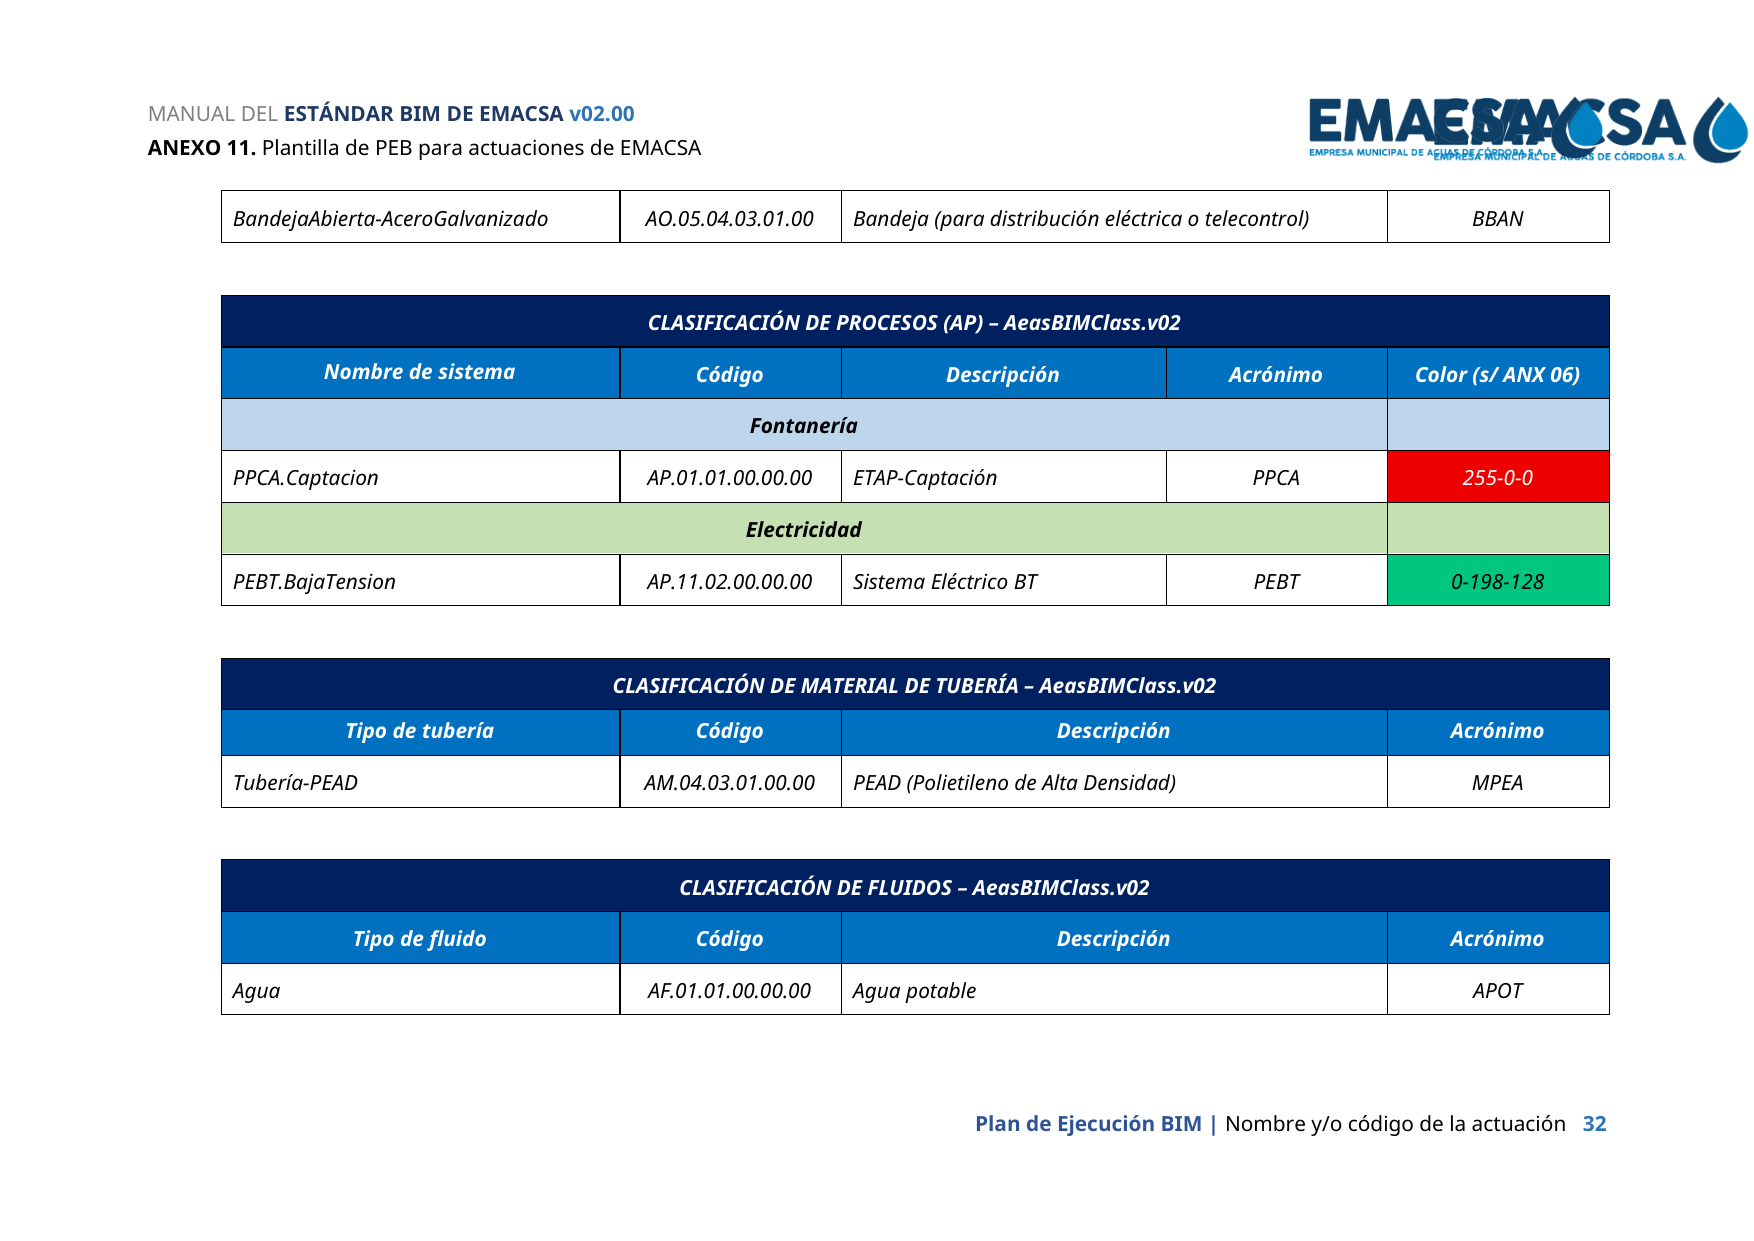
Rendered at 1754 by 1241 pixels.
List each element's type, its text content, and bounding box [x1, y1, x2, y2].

table_cell PPCA [1167, 451, 1387, 502]
table_cell Código [621, 348, 841, 398]
table_cell Tubería-PEAD [222, 756, 619, 807]
table_cell PEBT [1167, 555, 1387, 605]
picture [1304, 95, 1754, 165]
table_cell Sistema Eléctrico BT [842, 555, 1166, 605]
table_header CLASIFICACIÓN DE MATERIAL DE TUBERÍA – AeasBIMClass.v02 [222, 659, 1609, 709]
table_cell BBAN [1388, 191, 1609, 242]
table_cell Tipo de fluido [222, 912, 619, 963]
table_cell AP.11.02.00.00.00 [621, 555, 841, 605]
table_cell Descripción [842, 348, 1166, 398]
table_cell Bandeja (para distribución eléctrica o telecontrol) [842, 191, 1387, 242]
table_cell AO.05.04.03.01.00 [621, 191, 841, 242]
table_cell BandejaAbierta-AceroGalvanizado [222, 191, 619, 242]
table_cell PPCA.Captacion [222, 451, 619, 502]
table_cell MPEA [1388, 756, 1609, 807]
table_cell AF.01.01.00.00.00 [621, 964, 841, 1014]
table_cell Código [621, 912, 841, 963]
table_cell Acrónimo [1388, 912, 1609, 963]
table_cell Agua [222, 964, 619, 1014]
table_cell Color (s/ ANX 06) [1388, 348, 1609, 398]
table_header CLASIFICACIÓN DE PROCESOS (AP) – AeasBIMClass.v02 [222, 296, 1609, 346]
table_cell ETAP-Captación [842, 451, 1166, 502]
table_cell APOT [1388, 964, 1609, 1014]
table_cell Descripción [842, 912, 1387, 963]
table_cell Descripción [842, 710, 1387, 755]
table_cell Fontanería [222, 399, 1387, 450]
table_cell Acrónimo [1388, 710, 1609, 755]
table_cell PEBT.BajaTension [222, 555, 619, 605]
table_cell Agua potable [842, 964, 1387, 1014]
table_cell AP.01.01.00.00.00 [621, 451, 841, 502]
table_header CLASIFICACIÓN DE FLUIDOS – AeasBIMClass.v02 [222, 860, 1609, 911]
table_cell Electricidad [222, 503, 1387, 553]
table_cell [1388, 503, 1609, 553]
table_cell Acrónimo [1167, 348, 1387, 398]
table_cell 0-198-128 [1388, 555, 1609, 605]
table_cell 255-0-0 [1388, 451, 1609, 502]
table_cell Tipo de tubería [222, 710, 619, 755]
table_cell AM.04.03.01.00.00 [621, 756, 841, 807]
table_cell [1388, 399, 1609, 450]
table_cell PEAD (Polietileno de Alta Densidad) [842, 756, 1387, 807]
table_cell Código [621, 710, 841, 755]
table_cell Nombre de sistema [222, 348, 619, 398]
